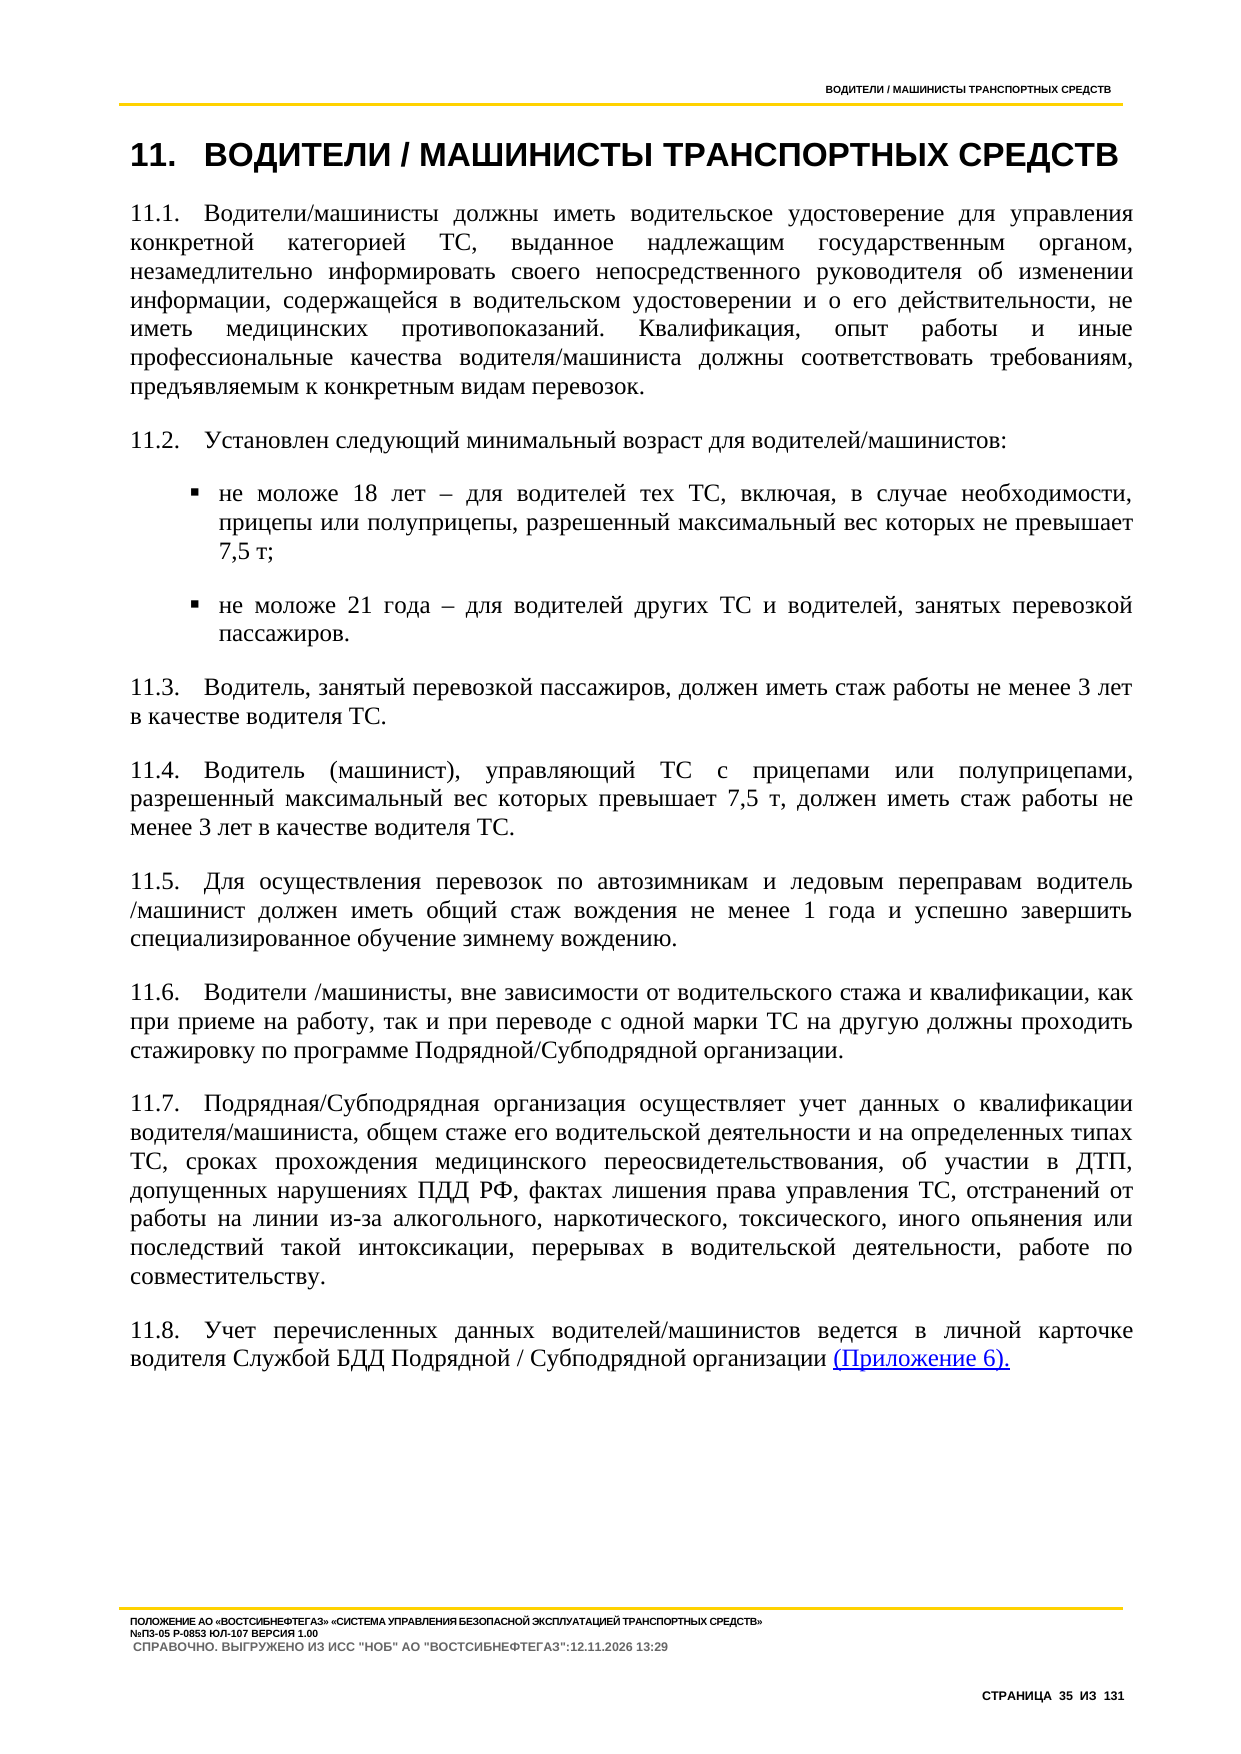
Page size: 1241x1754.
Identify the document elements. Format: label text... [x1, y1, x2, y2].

list Учет перечисленных данных водителей/машинистов ведется в личной карточке водителя Службой БДД Подрядной / Субподрядной организации (Приложение 6). [130, 1315, 1134, 1372]
list Водитель (машинист), управляющий ТС с прицепами или полуприцепами, разрешенный максимальный вес которых превышает 7,5 т, должен иметь стаж работы не менее 3 лет в качестве водителя ТС. [130, 755, 1134, 841]
list Водители /машинисты, вне зависимости от водительского стажа и квалификации, как при приеме на работу, так и при переводе с одной марки ТС на другую должны проходить стажировку по программе Подрядной/Субподрядной организации. [130, 977, 1134, 1063]
list Водитель, занятый перевозкой пассажиров, должен иметь стаж работы не менее 3 лет в качестве водителя ТС. [130, 672, 1134, 730]
list Водители/машинисты должны иметь водительское удостоверение для управления конкретной категорией ТС, выданное надлежащим государственным органом, незамедлительно информировать своего непосредственного руководителя об изменении информации, содержащейся в водительском удостоверении и о его действительности, не иметь медицинских противопоказаний. Квалификация, опыт работы и иные профессиональные качества водителя/машиниста должны соответствовать требованиям, предъявляемым к конкретным видам перевозок. [130, 198, 1134, 400]
list ВОДИТЕЛИ / МАШИНИСТЫ ТРАНСПОРТНЫХ СРЕДСТВ [130, 135, 1134, 173]
list Для осуществления перевозок по автозимникам и ледовым переправам водитель /машинист должен иметь общий стаж вождения не менее 1 года и успешно завершить специализированное обучение зимнему вождению. [130, 866, 1134, 952]
list Установлен следующий минимальный возраст для водителей/машинистов: [130, 425, 1134, 453]
list не моложе 18 лет – для водителей тех ТС, включая, в случае необходимости, прицепы или полуприцепы, разрешенный максимальный вес которых не превышает 7,5 т; [189, 478, 1134, 565]
list Подрядная/Субподрядная организация осуществляет учет данных о квалификации водителя/машиниста, общем стаже его водительской деятельности и на определенных типах ТС, сроках прохождения медицинского переосвидетельствования, об участии в ДТП, допущенных нарушениях ПДД РФ, фактах лишения права управления ТС, отстранений от работы на линии из-за алкогольного, наркотического, токсического, иного опьянения или последствий такой интоксикации, перерывах в водительской деятельности, работе по совместительству. [130, 1088, 1134, 1290]
list не моложе 21 года – для водителей других ТС и водителей, занятых перевозкой пассажиров. [189, 590, 1134, 647]
